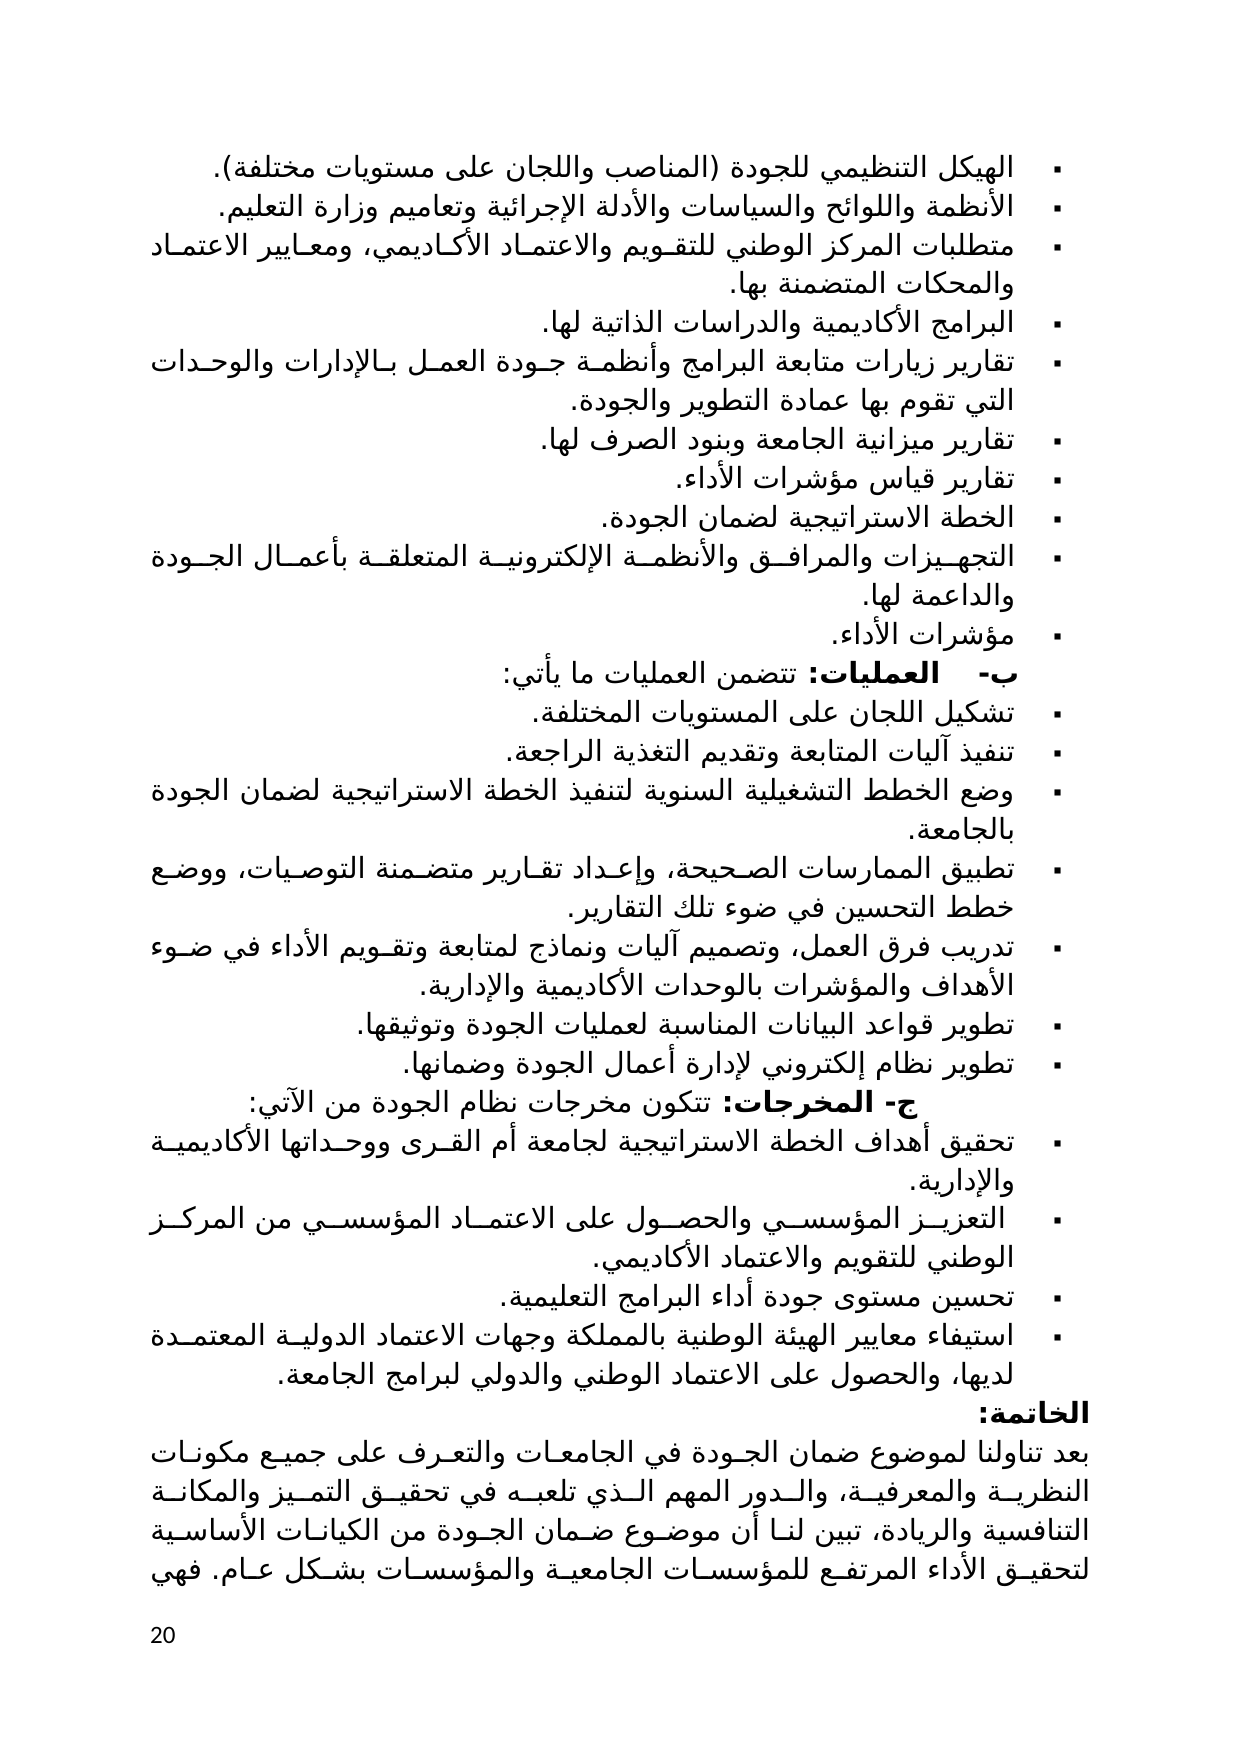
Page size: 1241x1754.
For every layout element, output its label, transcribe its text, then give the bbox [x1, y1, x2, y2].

list البرامج الأكاديمية والدراسات الذاتية لها. [150, 306, 1053, 340]
list تقارير زيارات متابعة البرامج وأنظمة جودة العمل بالإدارات والوحدات التي تقوم بها عمادة التطوير والجودة. [150, 345, 1053, 418]
list استيفاء معايير الهيئة الوطنية بالمملكة وجهات الاعتماد الدولية المعتمدة لديها، والحصول على الاعتماد الوطني والدولي لبرامج الجامعة. [150, 1319, 1053, 1392]
list تحسين مستوى جودة أداء البرامج التعليمية. [150, 1280, 1053, 1314]
list التعزيز المؤسسي والحصول على الاعتماد المؤسسي من المركز الوطني للتقويم والاعتماد الأكاديمي. [150, 1202, 1053, 1275]
list الهيكل التنظيمي للجودة (المناصب واللجان على مستويات مختلفة). [150, 150, 1053, 184]
list تقارير قياس مؤشرات الأداء. [150, 462, 1053, 496]
list الأنظمة واللوائح والسياسات والأدلة الإجرائية وتعاميم وزارة التعليم. [150, 189, 1053, 223]
list تحقيق أهداف الخطة الاستراتيجية لجامعة أم القرى ووحداتها الأكاديمية والإدارية. [150, 1124, 1053, 1197]
text ج- المخرجات: تتكون مخرجات نظام الجودة من الآتي: [150, 1085, 1090, 1119]
list تدريب فرق العمل، وتصميم آليات ونماذج لمتابعة وتقويم الأداء في ضوء الأهداف والمؤشرات بالوحدات الأكاديمية والإدارية. [150, 929, 1053, 1002]
list متطلبات المركز الوطني للتقويم والاعتماد الأكاديمي، ومعايير الاعتماد والمحكات المتضمنة بها. [150, 228, 1053, 301]
text الخاتمة: [150, 1397, 1090, 1431]
list تنفيذ آليات المتابعة وتقديم التغذية الراجعة. [150, 734, 1053, 768]
list وضع الخطط التشغيلية السنوية لتنفيذ الخطة الاستراتيجية لضمان الجودة بالجامعة. [150, 773, 1053, 846]
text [150, 1436, 1090, 1586]
list العمليات: تتضمن العمليات ما يأتي: [150, 656, 978, 690]
list تشكيل اللجان على المستويات المختلفة. [150, 695, 1053, 729]
list تطوير قواعد البيانات المناسبة لعمليات الجودة وتوثيقها. [150, 1007, 1053, 1041]
list تقارير ميزانية الجامعة وبنود الصرف لها. [150, 423, 1053, 457]
list تطوير نظام إلكتروني لإدارة أعمال الجودة وضمانها. [150, 1046, 1053, 1080]
list التجهيزات والمرافق والأنظمة الإلكترونية المتعلقة بأعمال الجودة والداعمة لها. [150, 539, 1053, 612]
list مؤشرات الأداء. [150, 617, 1053, 651]
list الخطة الاستراتيجية لضمان الجودة. [150, 501, 1053, 534]
list تطبيق الممارسات الصحيحة، وإعداد تقارير متضمنة التوصيات، ووضع خطط التحسين في ضوء تلك التقارير. [150, 851, 1053, 924]
